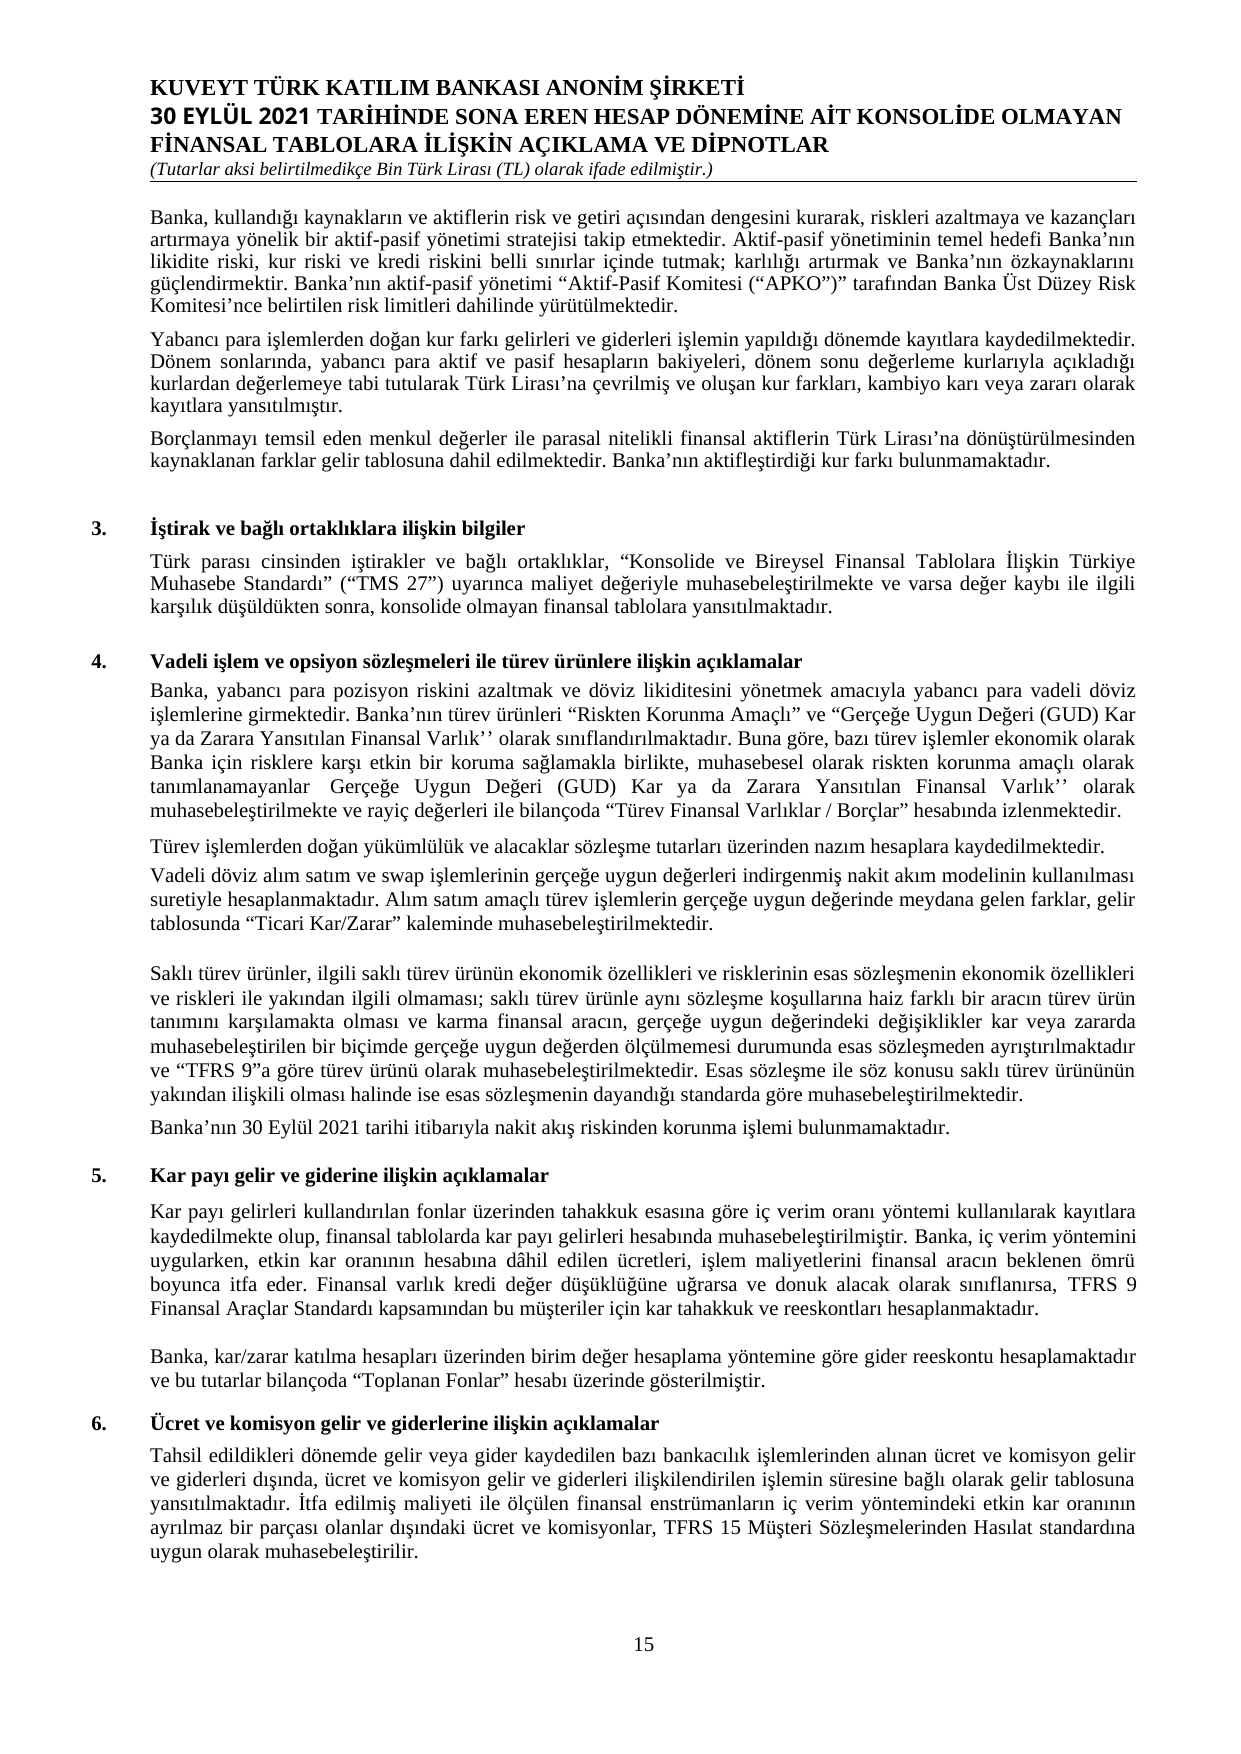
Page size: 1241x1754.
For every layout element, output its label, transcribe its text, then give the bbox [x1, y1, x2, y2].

text 5. Kar payı gelir ve giderine ilişkin açıklamalar [91, 1163, 1137, 1187]
text 3. İştirak ve bağlı ortaklıklara ilişkin bilgiler [91, 516, 1137, 540]
text Banka, kar/zarar katılma hesapları üzerinden birim değer hesaplama yöntemine göre gider reeskontu hesaplamaktadır ve bu tutarlar bilançoda “Toplanan Fonlar” hesabı üzerinde gösterilmiştir. [150, 1344, 1137, 1392]
text Banka, kullandığı kaynakların ve aktiflerin risk ve getiri açısından dengesini kurarak, riskleri azaltmaya ve kazançları artırmaya yönelik bir aktif-pasif yönetimi stratejisi takip etmektedir. Aktif-pasif yönetiminin temel hedefi Banka’nın likidite riski, kur riski ve kredi riskini belli sınırlar içinde tutmak; karlılığı artırmak ve Banka’nın özkaynaklarını güçlendirmektir. Banka’nın aktif-pasif yönetimi “Aktif-Pasif Komitesi (“APKO”)” tarafından Banka Üst Düzey Risk Komitesi’nce belirtilen risk limitleri dahilinde yürütülmektedir. [150, 207, 1137, 317]
text 6. Ücret ve komisyon gelir ve giderlerine ilişkin açıklamalar [91, 1411, 1137, 1435]
text Yabancı para işlemlerden doğan kur farkı gelirleri ve giderleri işlemin yapıldığı dönemde kayıtlara kaydedilmektedir. Dönem sonlarında, yabancı para aktif ve pasif hesapların bakiyeleri, dönem sonu değerleme kurlarıyla açıkladığı kurlardan değerlemeye tabi tutularak Türk Lirası’na çevrilmiş ve oluşan kur farkları, kambiyo karı veya zararı olarak kayıtlara yansıtılmıştır. [150, 328, 1137, 417]
text Türk parası cinsinden iştirakler ve bağlı ortaklıklar, “Konsolide ve Bireysel Finansal Tablolara İlişkin Türkiye Muhasebe Standardı” (“TMS 27”) uyarınca maliyet değeriyle muhasebeleştirilmekte ve varsa değer kaybı ile ilgili karşılık düşüldükten sonra, konsolide olmayan finansal tablolara yansıtılmaktadır. [150, 551, 1137, 618]
text 4. Vadeli işlem ve opsiyon sözleşmeleri ile türev ürünlere ilişkin açıklamalar [91, 651, 1137, 673]
text Banka, yabancı para pozisyon riskini azaltmak ve döviz likiditesini yönetmek amacıyla yabancı para vadeli döviz işlemlerine girmektedir. Banka’nın türev ürünleri “Riskten Korunma Amaçlı” ve “Gerçeğe Uygun Değeri (GUD) Kar ya da Zarara Yansıtılan Finansal Varlık’’ olarak sınıflandırılmaktadır. Buna göre, bazı türev işlemler ekonomik olarak Banka için risklere karşı etkin bir koruma sağlamakla birlikte, muhasebesel olarak riskten korunma amaçlı olarak tanımlanamayanlar Gerçeğe Uygun Değeri (GUD) Kar ya da Zarara Yansıtılan Finansal Varlık’’ olarak muhasebeleştirilmekte ve rayiç değerleri ile bilançoda “Türev Finansal Varlıklar / Borçlar” hesabında izlenmektedir. [150, 677, 1137, 822]
text Saklı türev ürünler, ilgili saklı türev ürünün ekonomik özellikleri ve risklerinin esas sözleşmenin ekonomik özellikleri ve riskleri ile yakından ilgili olmaması; saklı türev ürünle aynı sözleşme koşullarına haiz farklı bir aracın türev ürün tanımını karşılamakta olması ve karma finansal aracın, gerçeğe uygun değerindeki değişiklikler kar veya zararda muhasebeleştirilen bir biçimde gerçeğe uygun değerden ölçülmemesi durumunda esas sözleşmeden ayrıştırılmaktadır ve “TFRS 9”a göre türev ürünü olarak muhasebeleştirilmektedir. Esas sözleşme ile söz konusu saklı türev ürününün yakından ilişkili olması halinde ise esas sözleşmenin dayandığı standarda göre muhasebeleştirilmektedir. [150, 961, 1137, 1106]
text Kar payı gelirleri kullandırılan fonlar üzerinden tahakkuk esasına göre iç verim oranı yöntemi kullanılarak kayıtlara kaydedilmekte olup, finansal tablolarda kar payı gelirleri hesabında muhasebeleştirilmiştir. Banka, iç verim yöntemini uygularken, etkin kar oranının hesabına dâhil edilen ücretleri, işlem maliyetlerini finansal aracın beklenen ömrü boyunca itfa eder. Finansal varlık kredi değer düşüklüğüne uğrarsa ve donuk alacak olarak sınıflanırsa, TFRS 9 Finansal Araçlar Standardı kapsamından bu müşteriler için kar tahakkuk ve reeskontları hesaplanmaktadır. [150, 1199, 1137, 1320]
text Vadeli döviz alım satım ve swap işlemlerinin gerçeğe uygun değerleri indirgenmiş nakit akım modelinin kullanılması suretiyle hesaplanmaktadır. Alım satım amaçlı türev işlemlerin gerçeğe uygun değerinde meydana gelen farklar, gelir tablosunda “Ticari Kar/Zarar” kaleminde muhasebeleştirilmektedir. [150, 863, 1137, 935]
text Tahsil edildikleri dönemde gelir veya gider kaydedilen bazı bankacılık işlemlerinden alınan ücret ve komisyon gelir ve giderleri dışında, ücret ve komisyon gelir ve giderleri ilişkilendirilen işlemin süresine bağlı olarak gelir tablosuna yansıtılmaktadır. İtfa edilmiş maliyeti ile ölçülen finansal enstrümanların iç verim yöntemindeki etkin kar oranının ayrılmaz bir parçası olanlar dışındaki ücret ve komisyonlar, TFRS 15 Müşteri Sözleşmelerinden Hasılat standardına uygun olarak muhasebeleştirilir. [150, 1442, 1137, 1563]
text Borçlanmayı temsil eden menkul değerler ile parasal nitelikli finansal aktiflerin Türk Lirası’na dönüştürülmesinden kaynaklanan farklar gelir tablosuna dahil edilmektedir. Banka’nın aktifleştirdiği kur farkı bulunmamaktadır. [150, 428, 1137, 472]
text Türev işlemlerden doğan yükümlülük ve alacaklar sözleşme tutarları üzerinden nazım hesaplara kaydedilmektedir. [150, 834, 1137, 858]
text Banka’nın 30 Eylül 2021 tarihi itibarıyla nakit akış riskinden korunma işlemi bulunmamaktadır. [150, 1115, 1137, 1139]
